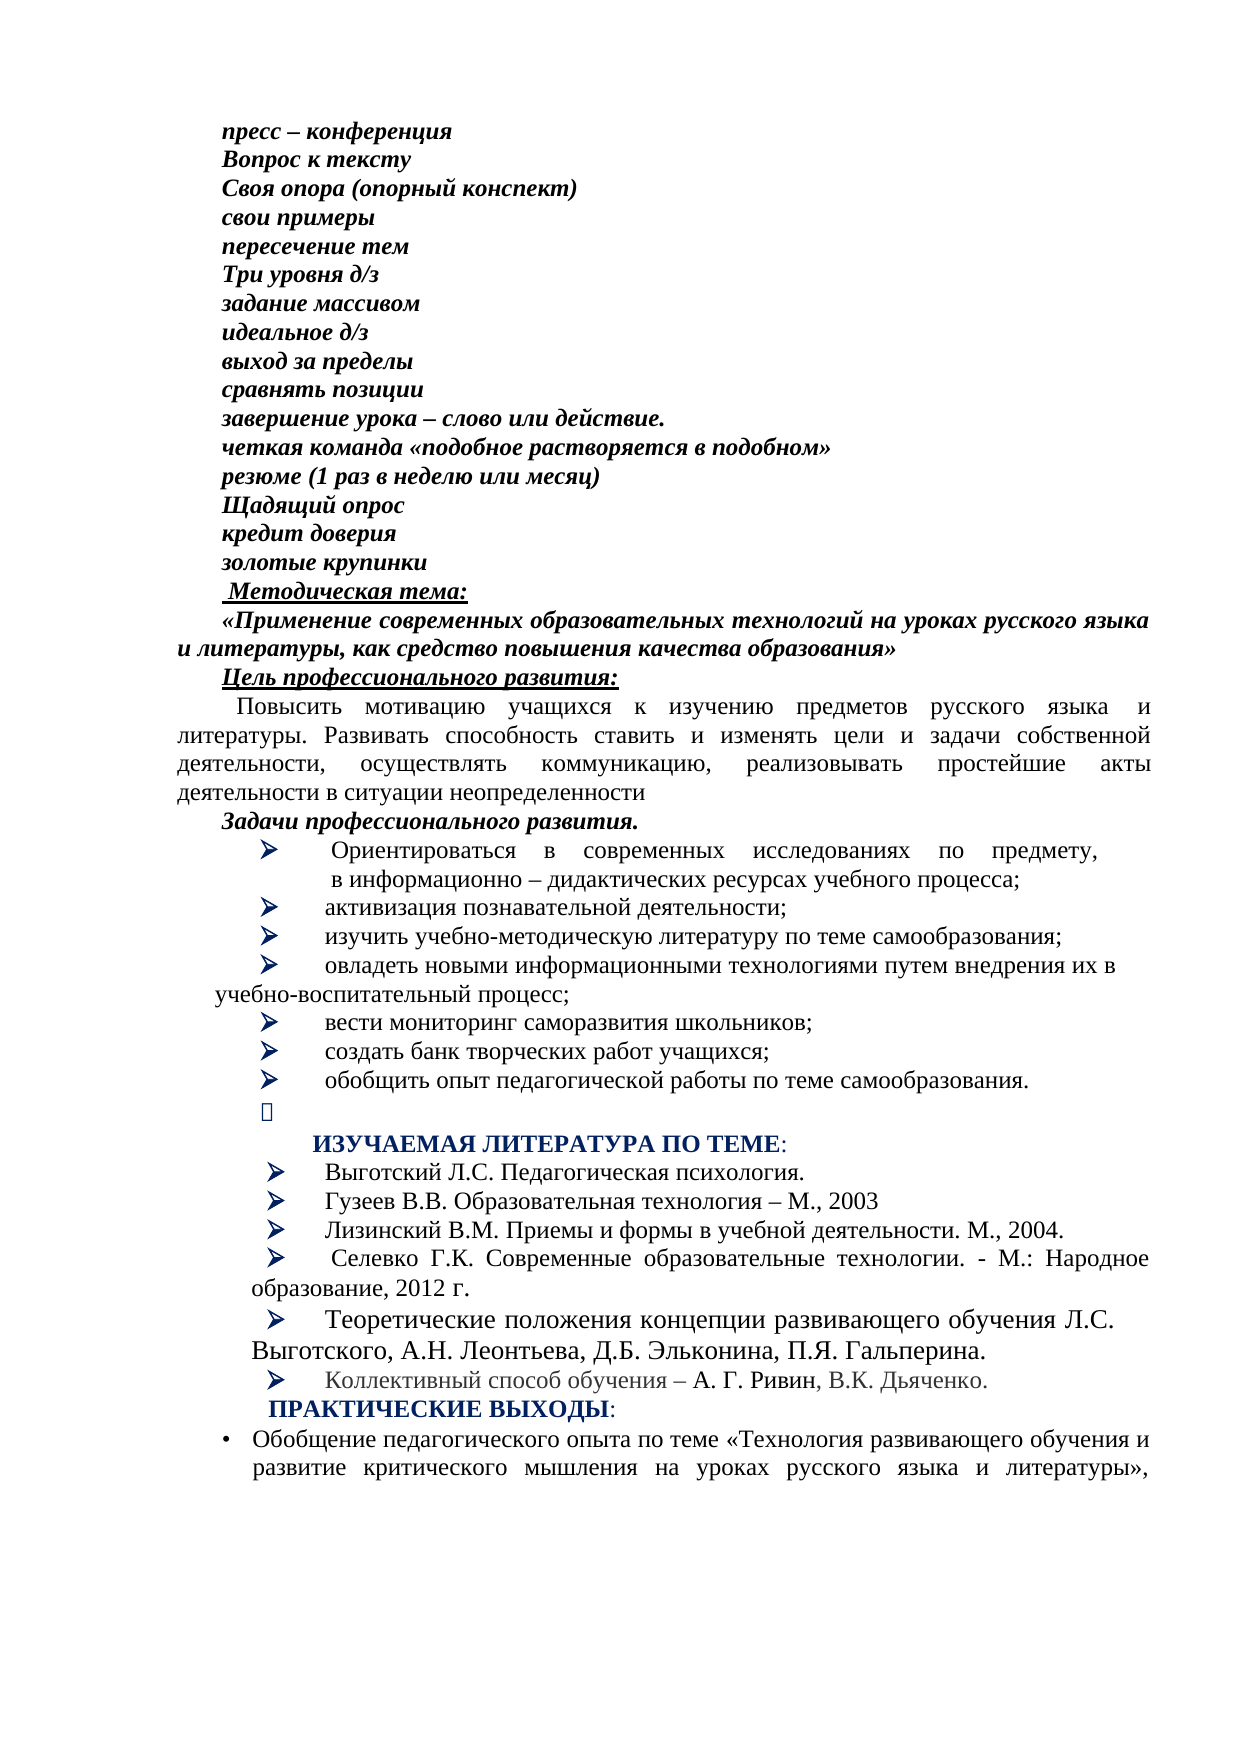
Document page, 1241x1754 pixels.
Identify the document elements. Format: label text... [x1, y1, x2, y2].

list Гузеев В.В. Образовательная технология – М., 2003 [266, 1186, 1221, 1215]
list овладеть новыми информационными технологиями путем внедрения их в учебно-воспитательный процесс; [214, 950, 1152, 1007]
text завершение урока – слово или действие. [222, 403, 1221, 432]
text Повысить мотивацию учащихся к изучению предметов русского языка и литературы. Развивать способность ставить и изменять цели и задачи собственной деятельности, осуществлять коммуникацию, реализовывать простейшие акты деятельности в ситуации неопределенности [177, 691, 1151, 806]
text Щадящий опрос кредит доверия золотые крупинки [222, 490, 428, 576]
list Теоретические положения концепции развивающего обучения Л.С. Выготского, А.Н. Леонтьева, Д.Б. Эльконина, П.Я. Гальперина. [251, 1303, 1150, 1365]
list Селевко Г.К. Современные образовательные технологии. - М.: Народное образование, 2012 г. [251, 1244, 1151, 1303]
subtitle ПРАКТИЧЕСКИЕ ВЫХОДЫ: [268, 1394, 1221, 1423]
text Методическая тема: [222, 576, 1221, 605]
list вести мониторинг саморазвития школьников; [259, 1007, 1221, 1036]
text  [259, 1094, 1221, 1128]
list Лизинский В.М. Приемы и формы в учебной деятельности. М., 2004. [266, 1215, 1221, 1244]
list Ориентироваться в современных исследованиях по предмету, в информационно – дидактических ресурсах учебного процесса; [214, 835, 1136, 892]
subtitle ИЗУЧАЕМАЯ ЛИТЕРАТУРА ПО ТЕМЕ: [312, 1129, 1221, 1157]
list создать банк творческих работ учащихся; [259, 1036, 1221, 1065]
list обобщить опыт педагогической работы по теме самообразования. [259, 1065, 1221, 1094]
list Коллективный способ обучения – А. Г. Ривин, В.К. Дьяченко. [266, 1365, 1221, 1394]
list изучить учебно-методическую литературу по теме самообразования; [259, 921, 1221, 950]
text пересечение тем Три уровня д/з задание массивом идеальное д/з выход за пределы сравнять позиции [222, 231, 424, 403]
list Выготский Л.С. Педагогическая психология. [266, 1157, 1221, 1186]
text Цель профессионального развития: [222, 662, 1221, 691]
text Своя опора (опорный конспект) свои примеры [222, 173, 580, 231]
text «Применение современных образовательных технологий на уроках русского языка и литературы, как средство повышения качества образования» [177, 605, 1161, 662]
list Обобщение педагогического опыта по теме «Технология развивающего обучения и развитие критического мышления на уроках русского языка и литературы», [222, 1424, 1152, 1481]
text четкая команда «подобное растворяется в подобном» резюме (1 раз в неделю или месяц) [222, 432, 834, 490]
list активизация познавательной деятельности; [259, 892, 1221, 921]
text пресс – конференция Вопрос к тексту [222, 116, 454, 173]
text Задачи профессионального развития. [222, 806, 1221, 835]
